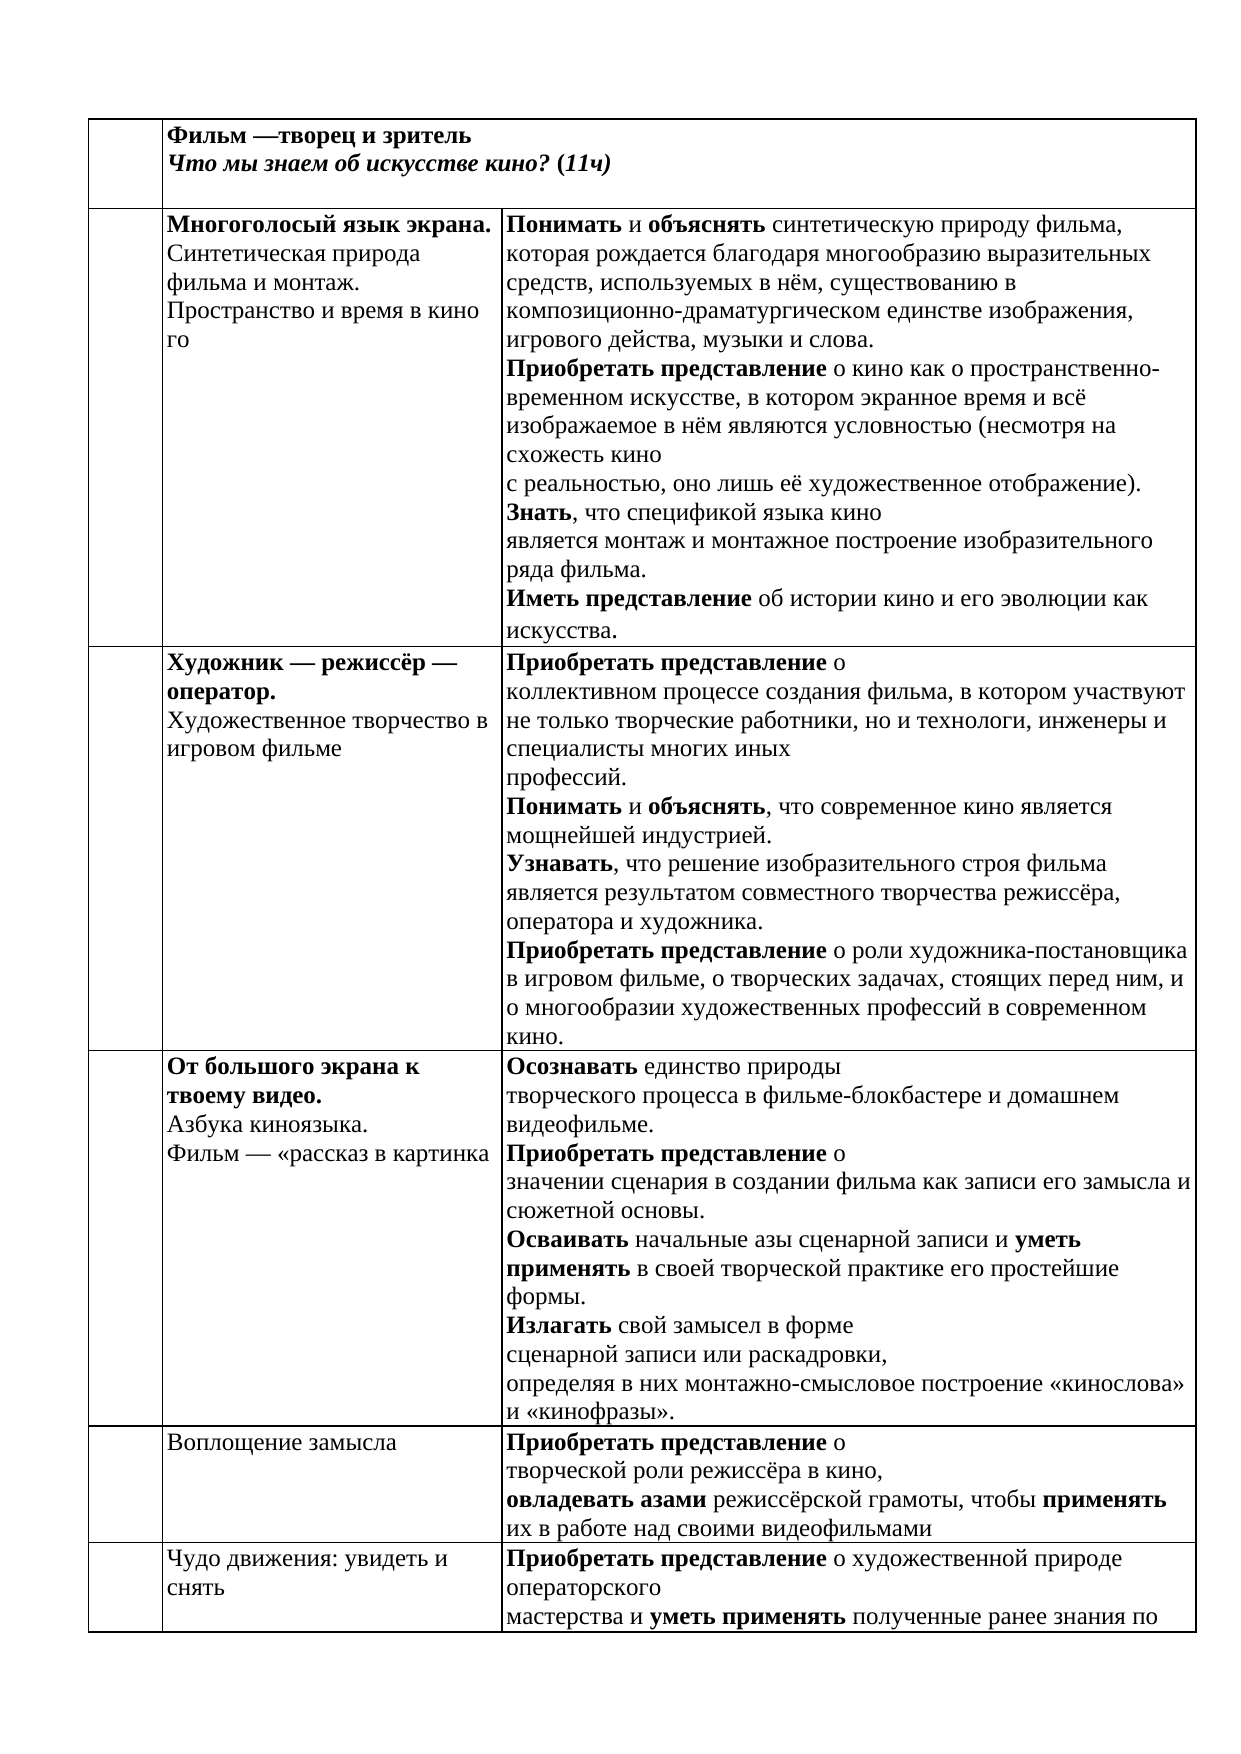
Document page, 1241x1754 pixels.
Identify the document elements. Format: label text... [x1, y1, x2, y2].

table_cell От большого экрана к твоему видео. Азбука киноязыка. Фильм — «рассказ в картинка [163, 1051, 501, 1425]
table_cell Воплощение замысла [163, 1427, 501, 1542]
table_cell [89, 209, 162, 646]
table_cell [89, 1427, 162, 1542]
table_cell Приобретать представление о творческой роли режиссёра в кино, овладевать азами режиссёрской грамоты, чтобы применять их в работе над своими видеофильмами [503, 1427, 1195, 1542]
table_cell [89, 647, 162, 1050]
table_cell Художник — режиссёр — оператор. Художественное творчество в игровом фильме [163, 647, 501, 1050]
table_cell [89, 1543, 162, 1631]
table_cell Фильм —творец и зритель Что мы знаем об искусстве кино? (11ч) [163, 120, 1195, 208]
table_cell Осознавать единство природы творческого процесса в фильме-блокбастере и домашнем видеофильме. Приобретать представление о значении сценария в создании фильма как записи его замысла и сюжетной основы. Осваивать начальные азы сценарной записи и уметь применять в своей творческой практике его простейшие формы. Излагать свой замысел в форме сценарной записи или раскадровки, определяя в них монтажно-смысловое построение «кинослова» и «кинофразы». [503, 1051, 1195, 1425]
table_cell Многоголосый язык экрана. Синтетическая природа фильма и монтаж. Пространство и время в кино го [163, 209, 501, 646]
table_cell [163, 1543, 501, 1631]
table_cell Понимать и объяснять синтетическую природу фильма, которая рождается благодаря многообразию выразительных средств, используемых в нём, существованию в композиционно-драматургическом единстве изображения, игрового действа, музыки и слова. Приобретать представление о кино как о пространственно-временном искусстве, в котором экранное время и всё изображаемое в нём являются условностью (несмотря на схожесть кино с реальностью, оно лишь её художественное отображение). Знать, что спецификой языка кино является монтаж и монтажное построение изобразительного ряда фильма. Иметь представление об истории кино и его эволюции как искусства. [503, 209, 1195, 646]
table_cell Приобретать представление о коллективном процессе создания фильма, в котором участвуют не только творческие работники, но и технологи, инженеры и специалисты многих иных профессий. Понимать и объяснять, что современное кино является мощнейшей индустрией. Узнавать, что решение изобразительного строя фильма является результатом совместного творчества режиссёра, оператора и художника. Приобретать представление о роли художника-постановщика в игровом фильме, о творческих задачах, стоящих перед ним, и о многообразии художественных профессий в современном кино. [503, 647, 1195, 1050]
table_cell [89, 120, 162, 208]
table_cell [89, 1051, 162, 1425]
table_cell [503, 1543, 1195, 1631]
